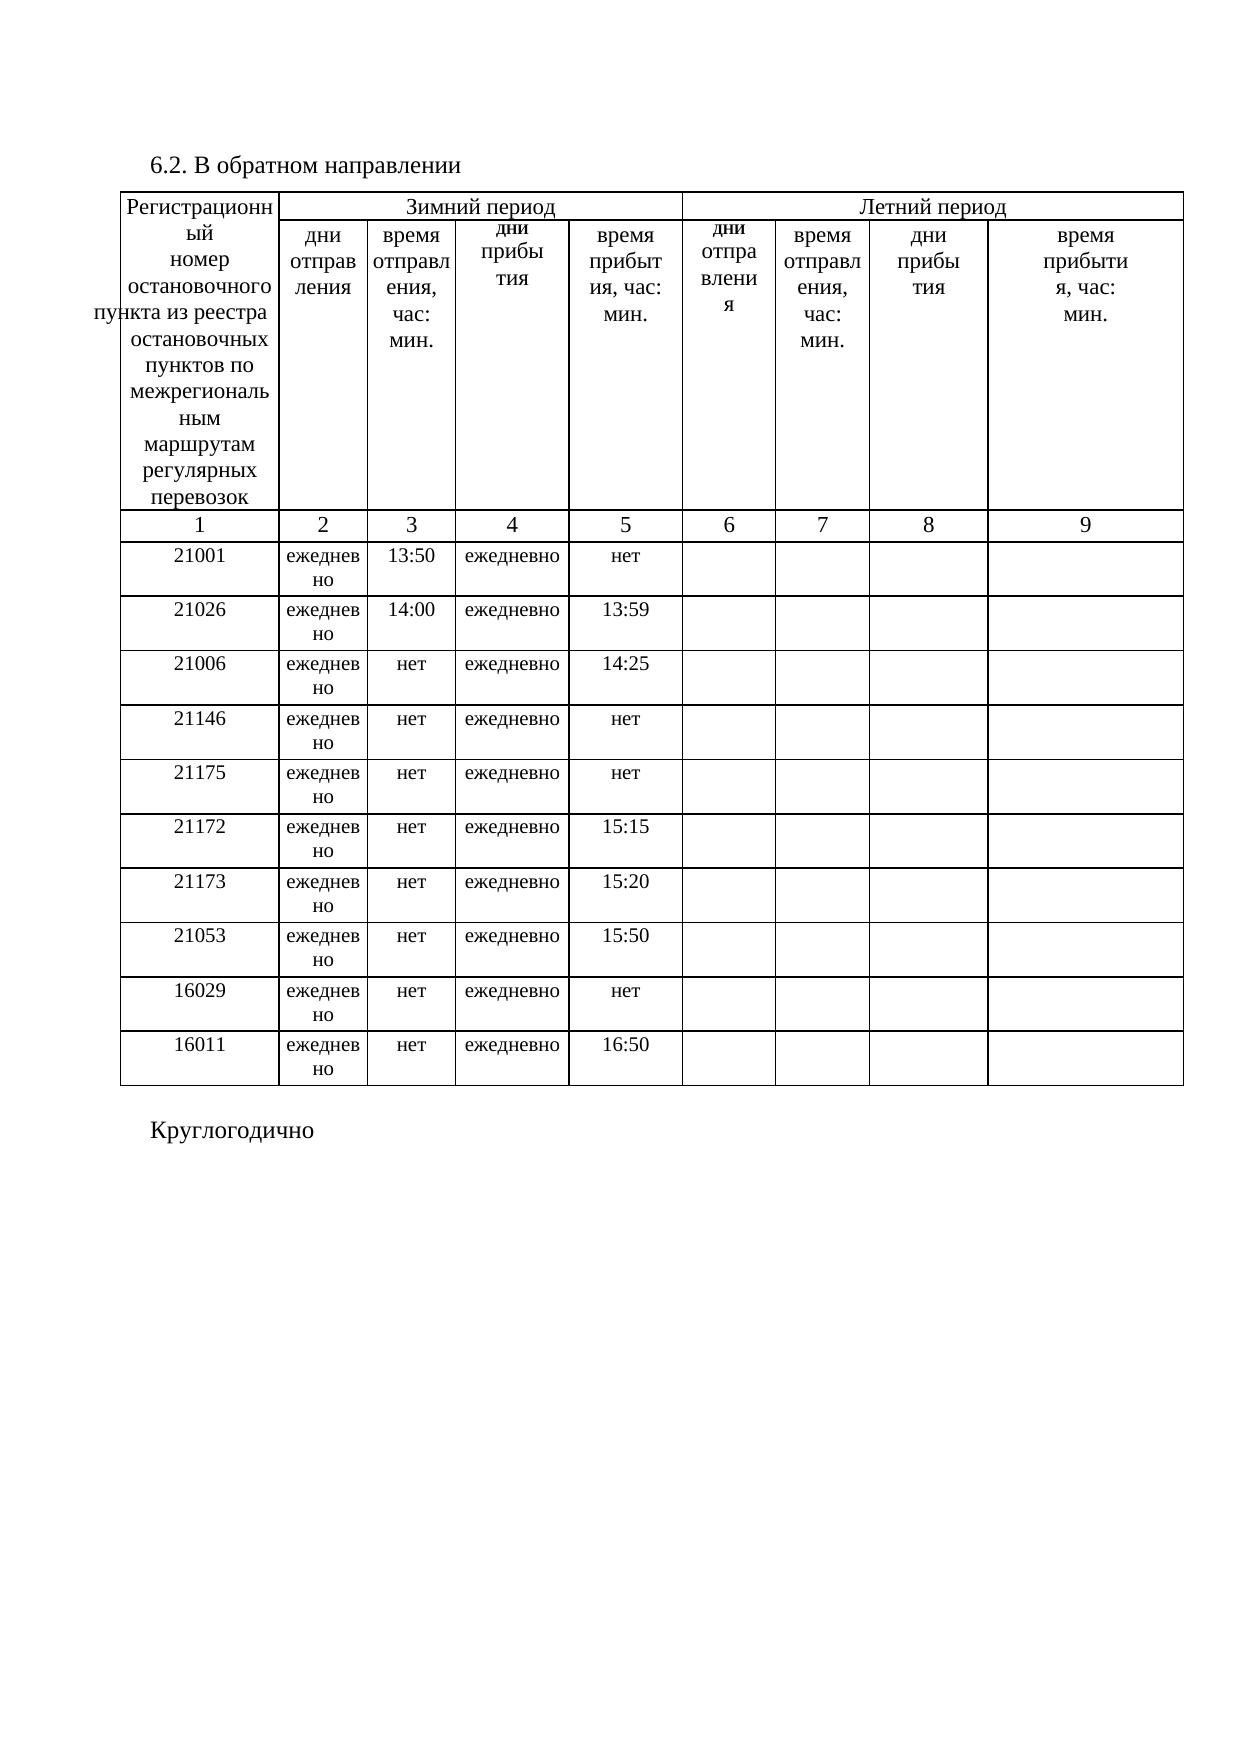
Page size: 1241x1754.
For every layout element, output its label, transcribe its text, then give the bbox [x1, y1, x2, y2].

table_cell ежедневно [280, 869, 367, 922]
table_cell [870, 978, 987, 1030]
table_cell 15:20 [570, 869, 682, 922]
table_cell ежедневно [280, 815, 367, 867]
table_cell [989, 923, 1183, 976]
table_cell время прибыти я, час: мин. [989, 221, 1183, 509]
table_cell [776, 923, 869, 976]
table_cell [683, 651, 775, 704]
table_cell нет [368, 1032, 455, 1085]
table_cell 21175 [121, 760, 278, 813]
table_cell 7 [776, 511, 869, 541]
table_cell ДНИ отпра влени я [683, 221, 775, 509]
table_cell [683, 978, 775, 1030]
table_cell ежедневно [280, 760, 367, 813]
table_cell 9 [989, 511, 1183, 541]
table_cell нет [570, 543, 682, 595]
table_cell ежедневно [456, 543, 568, 595]
table_cell [683, 760, 775, 813]
table_cell нет [368, 706, 455, 758]
table_cell 13:59 [570, 597, 682, 650]
table_cell [870, 760, 987, 813]
table_cell [870, 651, 987, 704]
table_cell [989, 760, 1183, 813]
table_cell [989, 1032, 1183, 1085]
table_cell 14:25 [570, 651, 682, 704]
table_cell [683, 815, 775, 867]
table_cell ДНИ прибы тия [456, 221, 568, 509]
table_cell ежедневно [456, 1032, 568, 1085]
table_cell [989, 543, 1183, 595]
table_cell 1 [121, 511, 278, 541]
table_cell [776, 869, 869, 922]
table_cell [776, 815, 869, 867]
table_cell 2 [280, 511, 367, 541]
table_cell 16011 [121, 1032, 278, 1085]
table_cell [870, 923, 987, 976]
table_cell [776, 651, 869, 704]
table_header Зимний период [280, 193, 682, 219]
table_cell нет [368, 978, 455, 1030]
table_cell [683, 543, 775, 595]
table_cell [989, 651, 1183, 704]
table_cell нет [368, 651, 455, 704]
table_cell [989, 815, 1183, 867]
table_cell [683, 869, 775, 922]
table_cell нет [570, 706, 682, 758]
table_cell [989, 869, 1183, 922]
table_cell [776, 706, 869, 758]
table_cell 6 [683, 511, 775, 541]
table_cell время отправл ения, час: мин. [368, 221, 455, 509]
table_cell [776, 760, 869, 813]
table_cell ежедневно [456, 869, 568, 922]
table_cell [989, 978, 1183, 1030]
table_cell 21173 [121, 869, 278, 922]
table_cell 16:50 [570, 1032, 682, 1085]
table_cell [870, 706, 987, 758]
table_cell 15:15 [570, 815, 682, 867]
table_cell [870, 597, 987, 650]
table_cell [870, 543, 987, 595]
table_header Регистрационный номер остановочного пункта из реестра остановочных пунктов по межрегиональным маршрутам регулярных перевозок [121, 193, 278, 509]
table_cell 21026 [121, 597, 278, 650]
table_cell ежедневно [280, 978, 367, 1030]
table_header Летний период [683, 193, 1183, 219]
table_cell нет [570, 760, 682, 813]
table_cell нет [368, 923, 455, 976]
table_cell ежедневно [280, 597, 367, 650]
table_cell [683, 1032, 775, 1085]
table_cell нет [368, 815, 455, 867]
table_cell 13:50 [368, 543, 455, 595]
table_cell ежедневно [280, 706, 367, 758]
table_cell 21172 [121, 815, 278, 867]
table_cell 21146 [121, 706, 278, 758]
table_cell ежедневно [280, 923, 367, 976]
table_cell ежедневно [280, 543, 367, 595]
table_cell нет [368, 760, 455, 813]
table_cell 21001 [121, 543, 278, 595]
table_cell 16029 [121, 978, 278, 1030]
table_cell время прибыт ия, час: мин. [570, 221, 682, 509]
table_cell ежедневно [456, 651, 568, 704]
table_cell нет [368, 869, 455, 922]
table_cell ежедневно [456, 815, 568, 867]
table_cell [870, 869, 987, 922]
table_cell 8 [870, 511, 987, 541]
table_cell [776, 543, 869, 595]
table_cell дни прибы тия [870, 221, 987, 509]
text Круглогодично [150, 1115, 1090, 1144]
table_cell ежедневно [456, 706, 568, 758]
table_cell 14:00 [368, 597, 455, 650]
table_cell ежедневно [456, 978, 568, 1030]
table_cell дни отправ ления [280, 221, 367, 509]
text 6.2. В обратном направлении [150, 150, 1090, 179]
table_cell время отправл ения, час: мин. [776, 221, 869, 509]
table_cell ежедневно [456, 923, 568, 976]
table_cell [870, 1032, 987, 1085]
table_cell 3 [368, 511, 455, 541]
table_cell [683, 706, 775, 758]
table_cell 15:50 [570, 923, 682, 976]
table_cell [776, 1032, 869, 1085]
table_cell 5 [570, 511, 682, 541]
table_cell [870, 815, 987, 867]
table_cell [776, 597, 869, 650]
table_cell ежедневно [456, 597, 568, 650]
table_cell нет [570, 978, 682, 1030]
table_cell ежедневно [456, 760, 568, 813]
table_cell [683, 923, 775, 976]
table_cell 21006 [121, 651, 278, 704]
table_cell ежедневно [280, 1032, 367, 1085]
table_cell [776, 978, 869, 1030]
table_cell [989, 706, 1183, 758]
table_cell [989, 597, 1183, 650]
table_cell [683, 597, 775, 650]
table_cell ежедневно [280, 651, 367, 704]
table_cell 21053 [121, 923, 278, 976]
table_cell 4 [456, 511, 568, 541]
